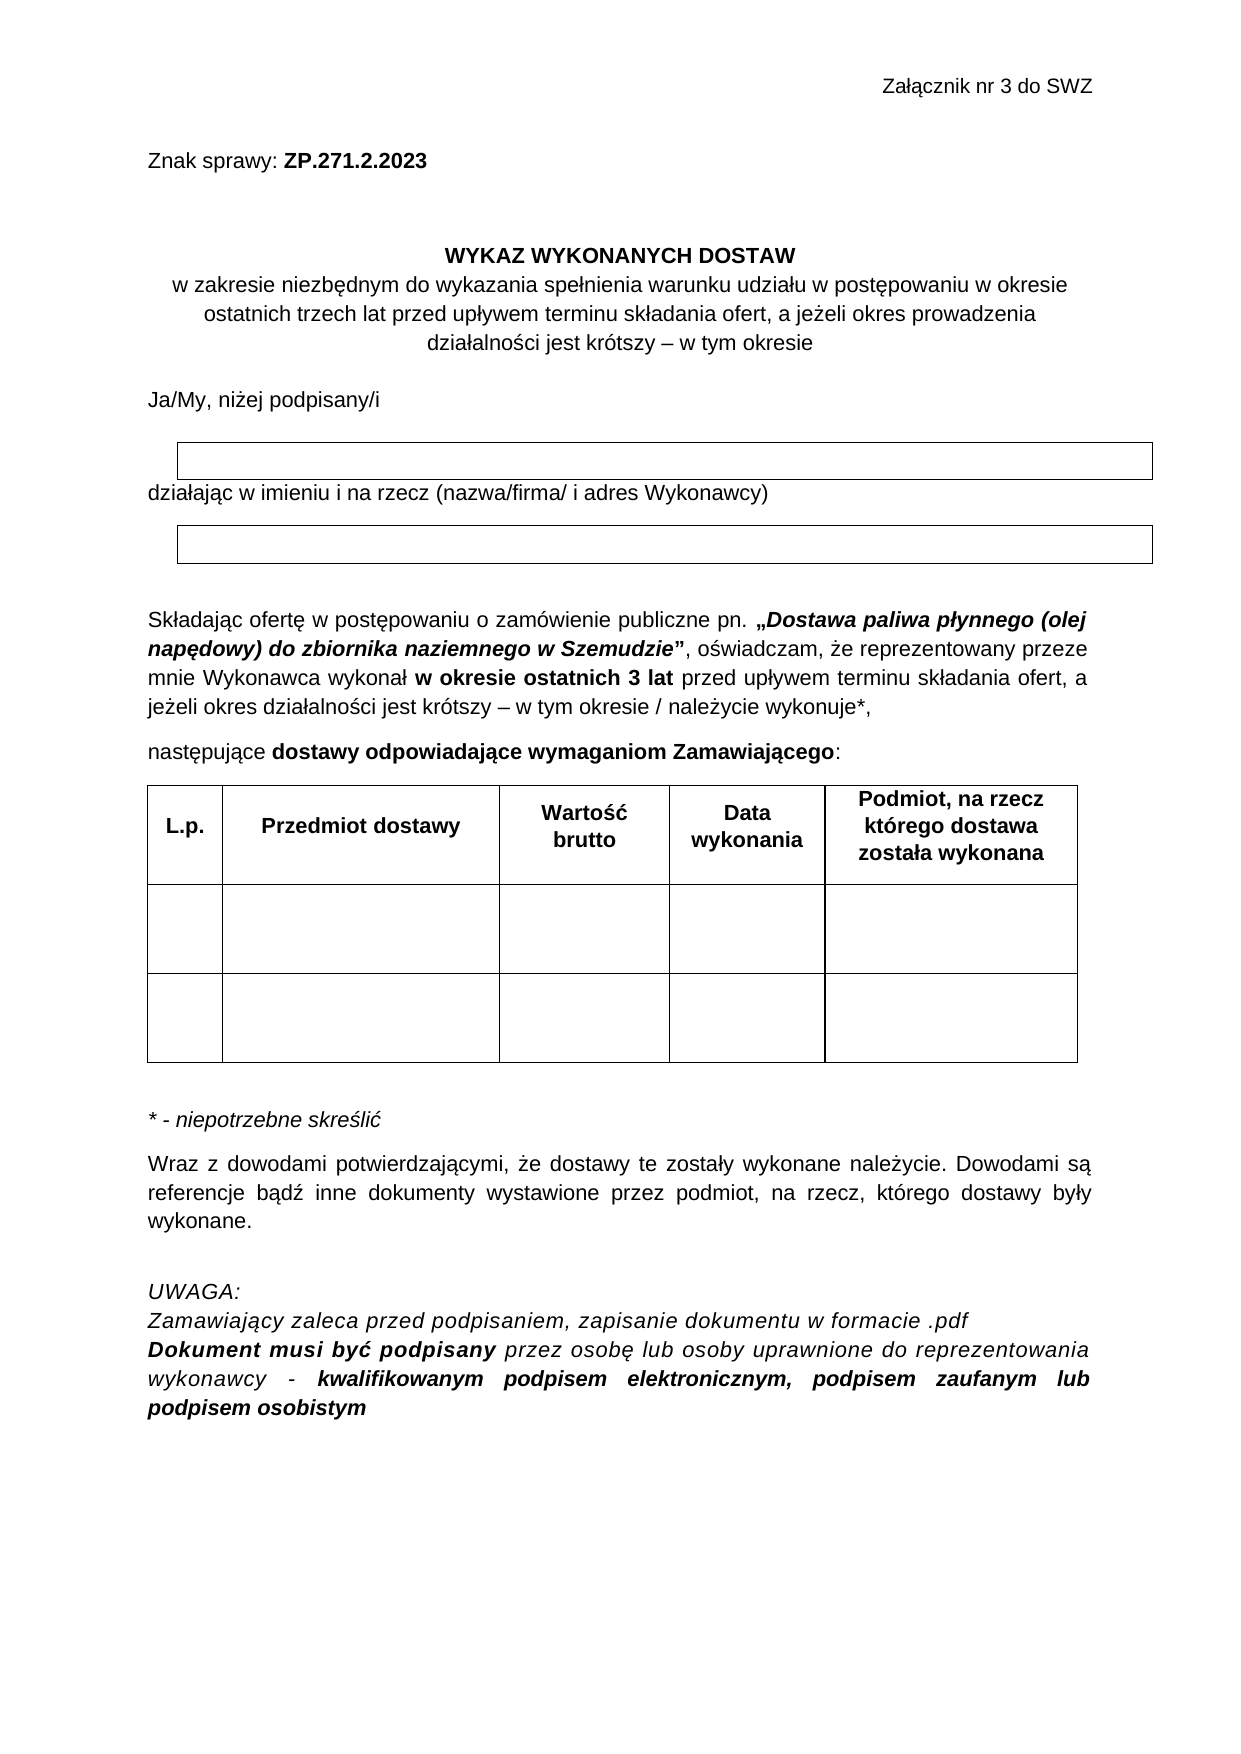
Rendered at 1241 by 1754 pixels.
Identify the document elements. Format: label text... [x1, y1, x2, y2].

table_cell [826, 974, 1077, 1062]
text UWAGA: [148, 1279, 1093, 1304]
table_header Data wykonania [670, 786, 824, 884]
table_cell [670, 885, 824, 973]
text Ja/My, niżej podpisany/i [148, 387, 1093, 413]
text Dokument musi być podpisany przez osobę lub osoby uprawnione do reprezentowania wykonawcy - kwalifikowanym podpisem elektronicznym, podpisem zaufanym lub podpisem osobistym [148, 1337, 1093, 1420]
text Zamawiający zaleca przed podpisaniem, zapisanie dokumentu w formacie .pdf [148, 1308, 1093, 1333]
table_header Wartość brutto [500, 786, 669, 884]
table_header Podmiot, na rzecz którego dostawa została wykonana [826, 786, 1077, 884]
table_header [178, 526, 1152, 562]
text WYKAZ WYKONANYCH DOSTAW [148, 243, 1093, 268]
table_cell [148, 885, 222, 973]
text Znak sprawy: ZP.271.2.2023 [148, 148, 1093, 173]
text działając w imieniu i na rzecz (nazwa/firma/ i adres Wykonawcy) [148, 479, 1093, 505]
text w zakresie niezbędnym do wykazania spełnienia warunku udziału w postępowaniu w okresie ostatnich trzech lat przed upływem terminu składania ofert, a jeżeli okres prowadzenia działalności jest krótszy – w tym okresie [148, 272, 1093, 355]
table_header [178, 443, 1152, 479]
table_cell [500, 974, 669, 1062]
table_cell [670, 974, 824, 1062]
text następujące dostawy odpowiadające wymaganiom Zamawiającego: [148, 739, 1088, 764]
text Wraz z dowodami potwierdzającymi, że dostawy te zostały wykonane należycie. Dowodami są referencje bądź inne dokumenty wystawione przez podmiot, na rzecz, którego dostawy były wykonane. [148, 1151, 1093, 1234]
table_header Przedmiot dostawy [223, 786, 499, 884]
text * - niepotrzebne skreślić [148, 1107, 1093, 1132]
table_cell [826, 885, 1077, 973]
table_header L.p. [148, 786, 222, 884]
table_cell [148, 974, 222, 1062]
table_cell [223, 885, 499, 973]
text Składając ofertę w postępowaniu o zamówienie publiczne pn. „Dostawa paliwa płynnego (olej napędowy) do zbiornika naziemnego w Szemudzie”, oświadczam, że reprezentowany przeze mnie Wykonawca wykonał w okresie ostatnich 3 lat przed upływem terminu składania ofert, a jeżeli okres działalności jest krótszy – w tym okresie / należycie wykonuje*, [148, 607, 1088, 719]
table_cell [500, 885, 669, 973]
table_cell [223, 974, 499, 1062]
